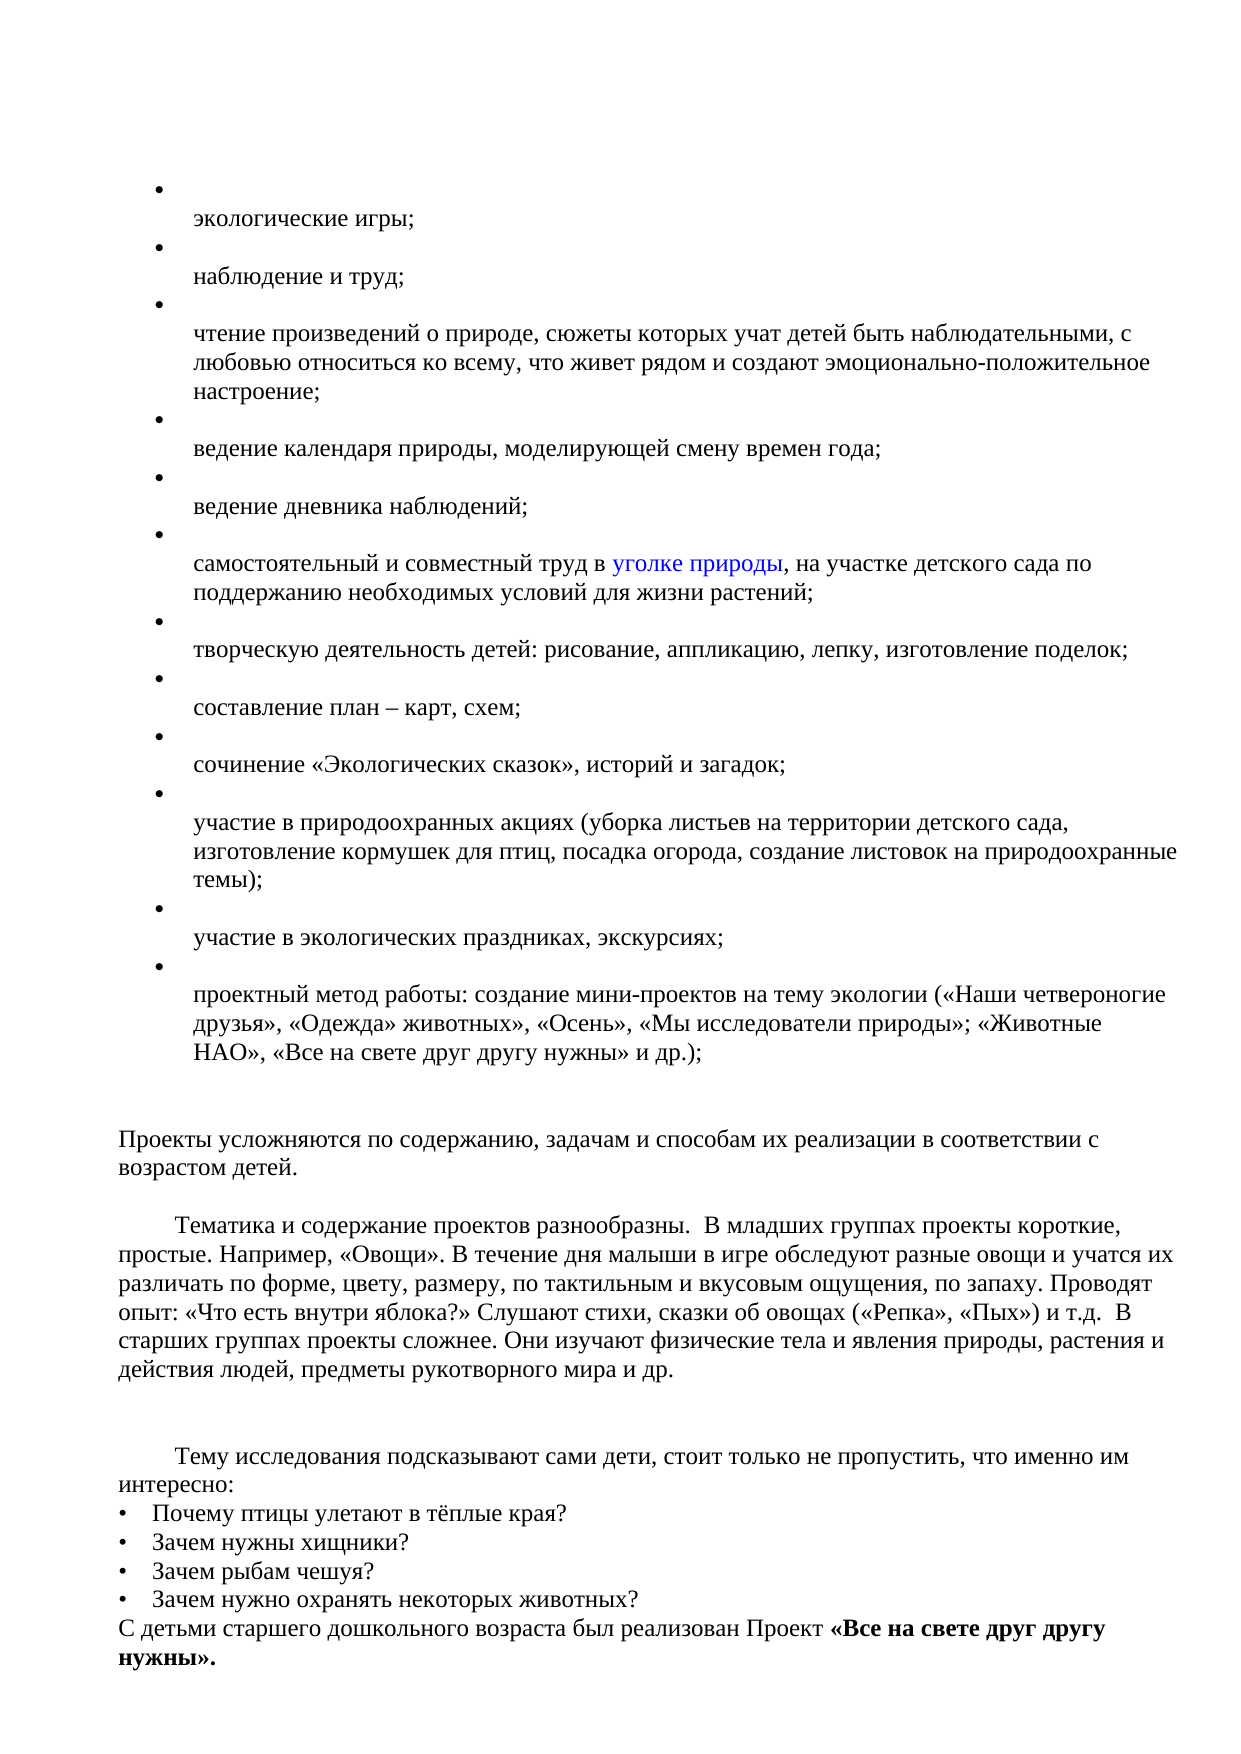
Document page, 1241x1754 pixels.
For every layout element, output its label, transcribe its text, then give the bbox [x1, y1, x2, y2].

list творческую деятельность детей: рисование, аппликацию, лепку, изготовление поделок; [156, 606, 1181, 663]
text Проекты усложняются по содержанию, задачам и способам их реализации в соответствии с возрастом детей. [118, 1095, 1181, 1181]
list самостоятельный и совместный труд в уголке природы, на участке детского сада по поддержанию необходимых условий для жизни растений; [156, 519, 1181, 606]
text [118, 1412, 1181, 1671]
list проектный метод работы: создание мини-проектов на тему экологии («Наши четвероногие друзья», «Одежда» животных», «Осень», «Мы исследователи природы»; «Животные НАО», «Все на свете друг другу нужны» и др.); [156, 951, 1181, 1066]
list ведение дневника наблюдений; [156, 462, 1181, 519]
list экологические игры; [156, 174, 1181, 232]
text Тематика и содержание проектов разнообразны. В младших группах проекты короткие, простые. Например, «Овощи». В течение дня малыши в игре обследуют разные овощи и учатся их различать по форме, цвету, размеру, по тактильным и вкусовым ощущения, по запаху. Проводят опыт: «Что есть внутри яблока?» Слушают стихи, сказки об овощах («Репка», «Пых») и т.д. В старших группах проекты сложнее. Они изучают физические тела и явления природы, растения и действия людей, предметы рукотворного мира и др. [118, 1210, 1181, 1383]
list чтение произведений о природе, сюжеты которых учат детей быть наблюдательными, с любовью относиться ко всему, что живет рядом и создают эмоционально-положительное настроение; [156, 289, 1181, 404]
list сочинение «Экологических сказок», историй и загадок; [156, 721, 1181, 778]
list наблюдение и труд; [156, 232, 1181, 289]
list ведение календаря природы, моделирующей смену времен года; [156, 404, 1181, 462]
list участие в экологических праздниках, экскурсиях; [156, 893, 1181, 951]
list составление план – карт, схем; [156, 663, 1181, 721]
list участие в природоохранных акциях (уборка листьев на территории детского сада, изготовление кормушек для птиц, посадка огорода, создание листовок на природоохранные темы); [156, 778, 1181, 893]
